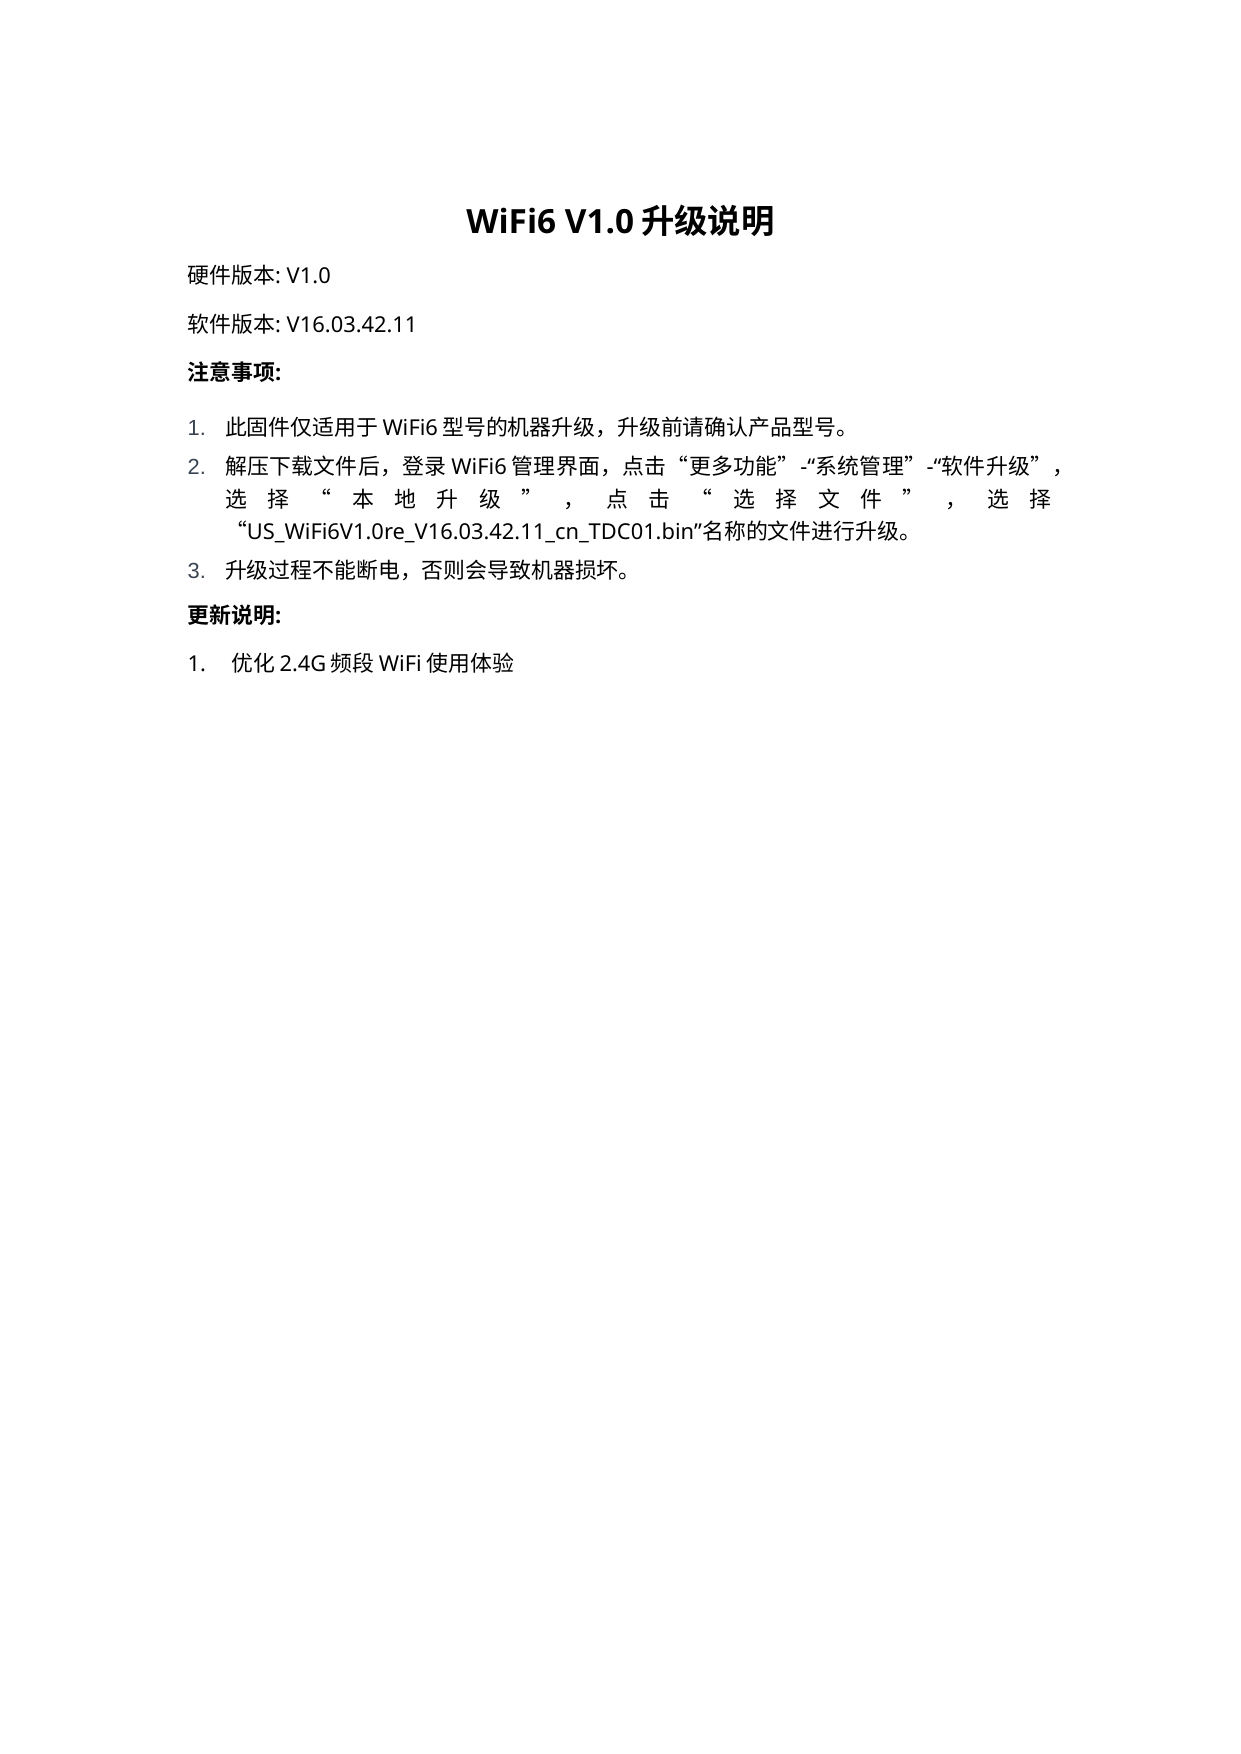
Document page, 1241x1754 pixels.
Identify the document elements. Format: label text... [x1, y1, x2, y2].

list 解压下载文件后，登录WiFi6管理界面，点击“更多功能”-“系统管理”-“软件升级”，选择“本地升级”，点击“选择文件”，选择“US_WiFi6V1.0re_V16.03.42.11_cn_TDC01.bin”名称的文件进行升级。 [187, 449, 1053, 546]
text 更新说明: [187, 598, 1053, 630]
text 软件版本: V16.03.42.11 [187, 307, 1053, 339]
list 优化2.4G频段WiFi使用体验 [187, 646, 1053, 678]
title WiFi6 V1.0升级说明 [187, 187, 1053, 252]
list 升级过程不能断电，否则会导致机器损坏。 [187, 553, 1053, 585]
text 注意事项: [187, 355, 1053, 387]
list 此固件仅适用于WiFi6型号的机器升级，升级前请确认产品型号。 [187, 410, 1053, 442]
text 硬件版本: V1.0 [187, 258, 1053, 291]
